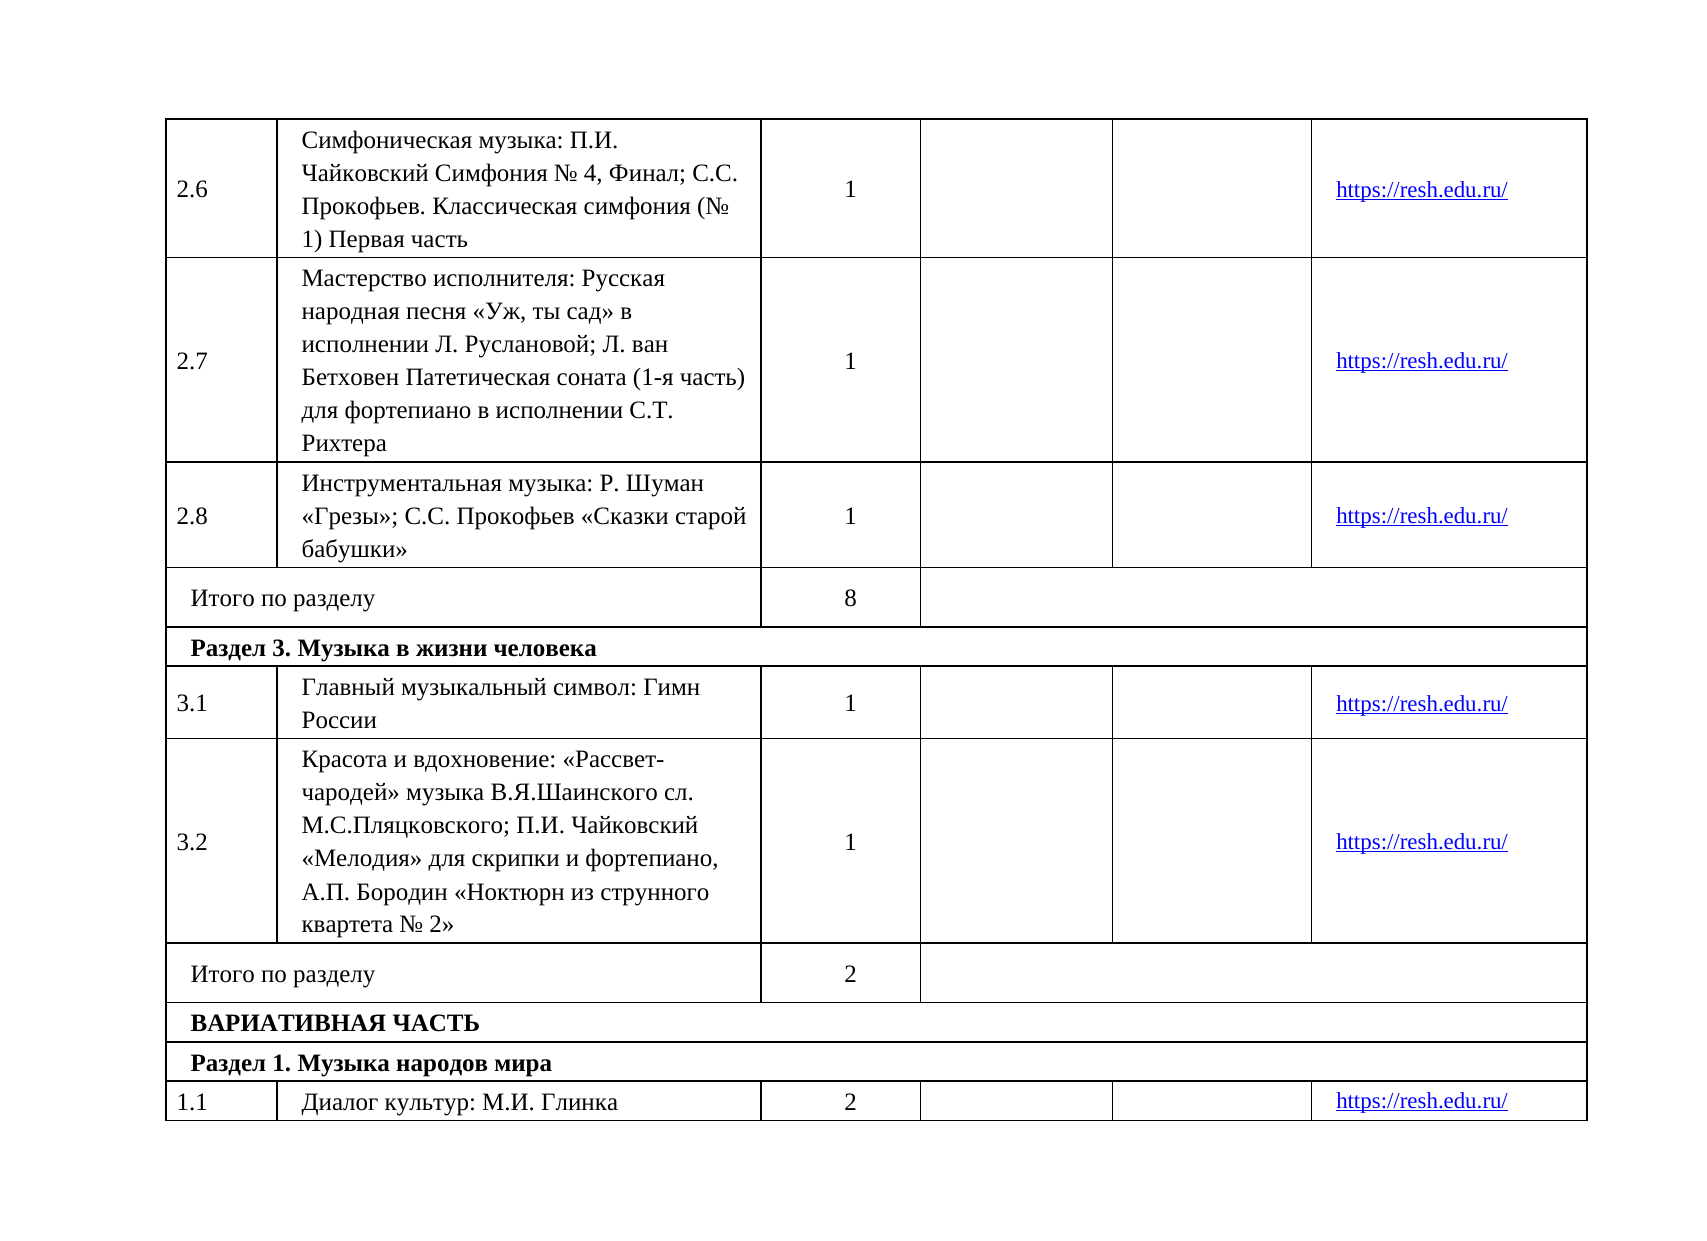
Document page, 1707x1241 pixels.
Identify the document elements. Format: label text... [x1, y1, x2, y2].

table_cell ВАРИАТИВНАЯ ЧАСТЬ [167, 1003, 1586, 1041]
table_cell 1 [762, 120, 920, 257]
table_cell Главный музыкальный символ: Гимн России [278, 667, 760, 738]
table_cell [921, 568, 1586, 626]
table_cell 1 [762, 739, 920, 942]
table_cell https://resh.edu.ru/ [1312, 739, 1586, 942]
table_cell 2 [762, 1082, 920, 1120]
table_cell Раздел 3. Музыка в жизни человека [167, 628, 1586, 665]
table_cell 2.8 [167, 463, 276, 566]
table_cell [1312, 1082, 1586, 1120]
table_cell [921, 667, 1112, 738]
table_cell 3.2 [167, 739, 276, 942]
table_cell https://resh.edu.ru/ [1312, 258, 1586, 461]
table_cell [921, 258, 1112, 461]
table_cell 2.6 [167, 120, 276, 257]
table_cell Симфоническая музыка: П.И. Чайковский Симфония № 4, Финал; С.С. Прокофьев. Классическая симфония (№ 1) Первая часть [278, 120, 760, 257]
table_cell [1312, 120, 1586, 257]
table_cell 1 [762, 463, 920, 566]
table_cell [1113, 258, 1311, 461]
table_cell 1.1 [167, 1082, 276, 1120]
table_cell Инструментальная музыка: Р. Шуман «Грезы»; С.С. Прокофьев «Сказки старой бабушки» [278, 463, 760, 566]
table_cell Мастерство исполнителя: Русская народная песня «Уж, ты сад» в исполнении Л. Руслановой; Л. ван Бетховен Патетическая соната (1-я часть) для фортепиано в исполнении С.Т. Рихтера [278, 258, 760, 461]
table_cell Раздел 1. Музыка народов мира [167, 1043, 1586, 1080]
table_cell [1113, 667, 1311, 738]
table_cell 2 [762, 944, 920, 1002]
table_cell [1113, 1082, 1311, 1120]
table_cell 8 [762, 568, 920, 626]
table_cell https://resh.edu.ru/ [1312, 463, 1586, 566]
table_cell Итого по разделу [167, 568, 760, 626]
table_cell [921, 120, 1112, 257]
table_cell 1 [762, 667, 920, 738]
table_cell 1 [762, 258, 920, 461]
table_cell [278, 1082, 760, 1120]
table_cell [921, 944, 1586, 1002]
table_cell 3.1 [167, 667, 276, 738]
table_cell [921, 463, 1112, 566]
table_cell 2.7 [167, 258, 276, 461]
table_cell [1113, 739, 1311, 942]
table_cell Красота и вдохновение: «Рассвет-чародей» музыка В.Я.Шаинского сл. М.С.Пляцковского; П.И. Чайковский «Мелодия» для скрипки и фортепиано, А.П. Бородин «Ноктюрн из струнного квартета № 2» [278, 739, 760, 942]
table_cell [1113, 463, 1311, 566]
table_cell [921, 739, 1112, 942]
table_cell [921, 1082, 1112, 1120]
table_cell [1113, 120, 1311, 257]
table_cell Итого по разделу [167, 944, 760, 1002]
table_cell https://resh.edu.ru/ [1312, 667, 1586, 738]
